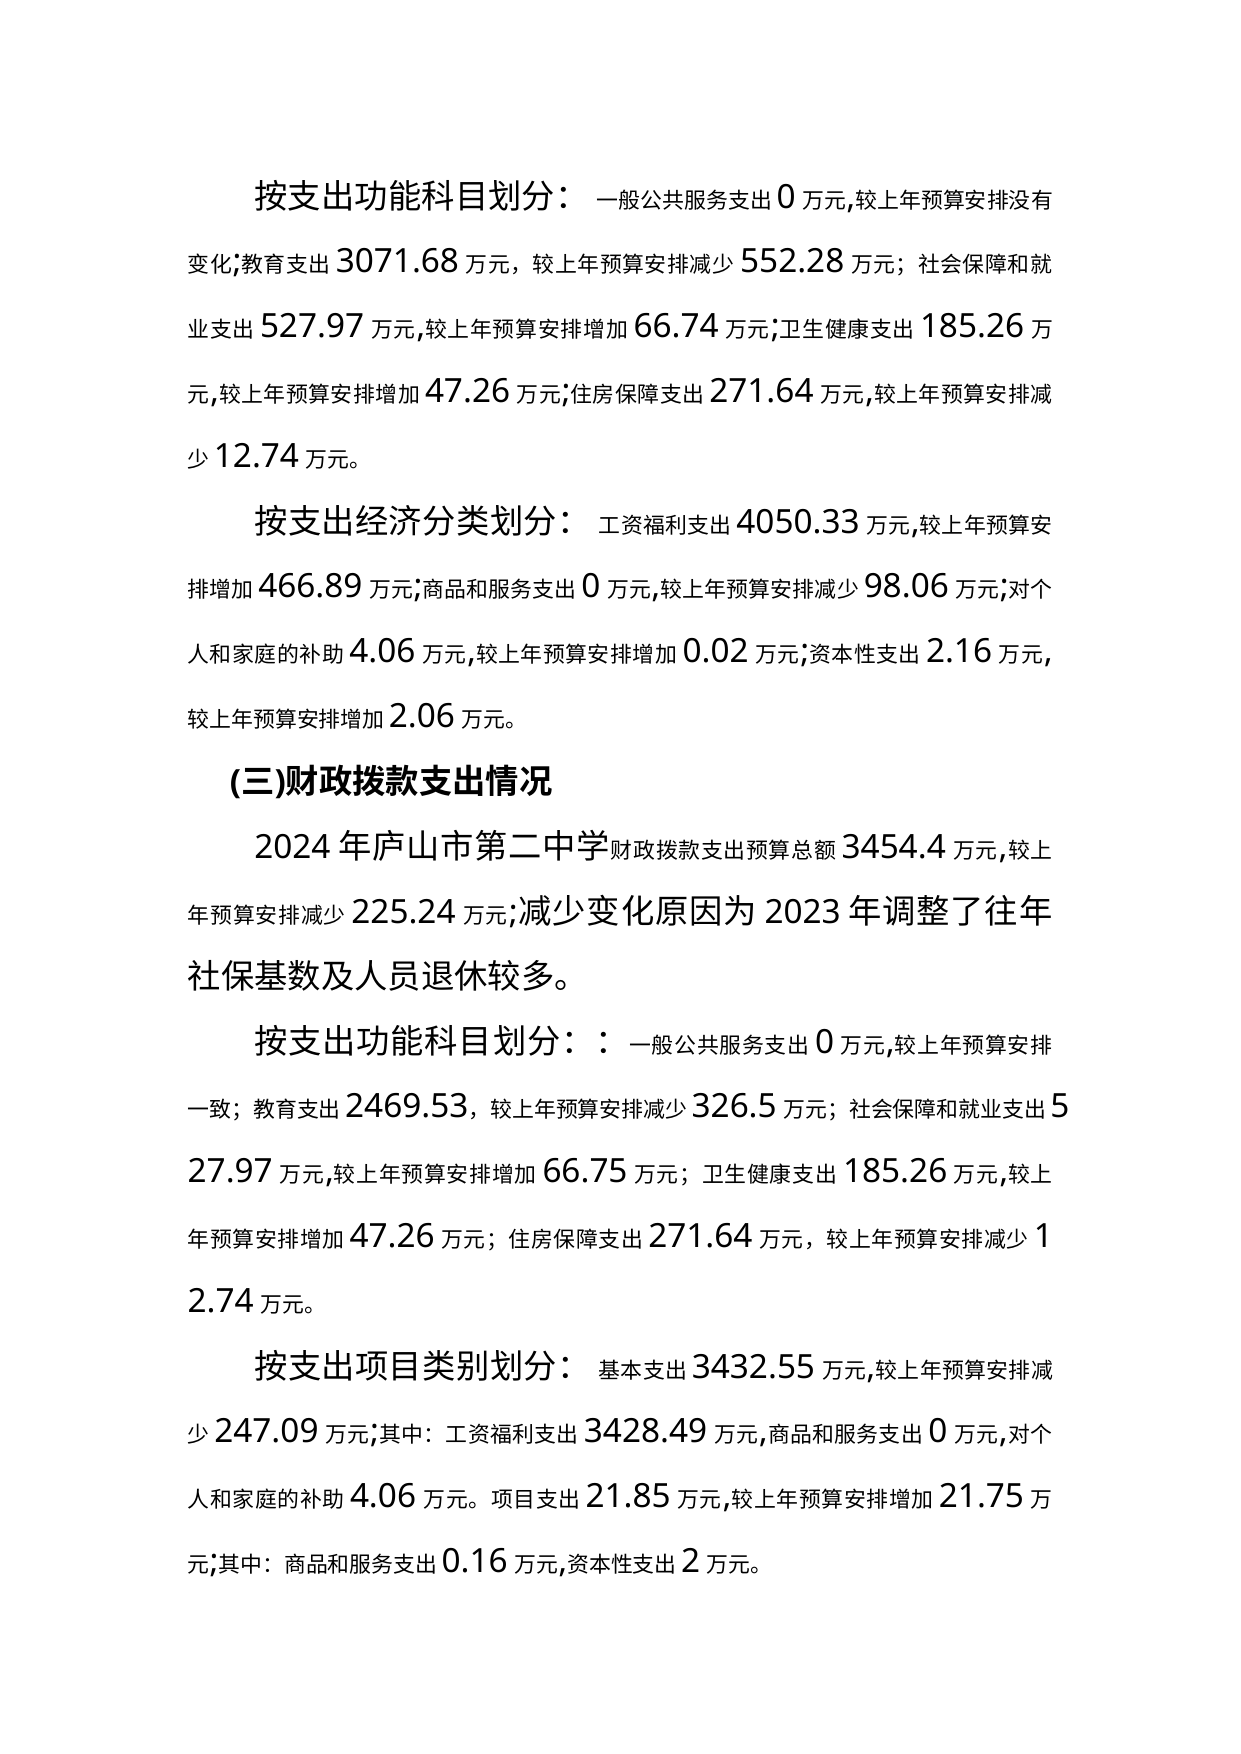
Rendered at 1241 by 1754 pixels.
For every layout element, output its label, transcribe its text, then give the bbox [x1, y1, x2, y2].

text 按支出功能科目划分： 一般公共服务支出0万元,较上年预算安排没有变化;教育支出3071.68万元，较上年预算安排减少552.28万元；社会保障和就业支出527.97万元,较上年预算安排增加66.74万元;卫生健康支出185.26万元,较上年预算安排增加47.26万元;住房保障支出271.64万元,较上年预算安排减少12.74万元。 [187, 162, 1053, 487]
text (三)财政拨款支出情况 [187, 747, 1053, 812]
text 2024年庐山市第二中学财政拨款支出预算总额3454.4万元,较上年预算安排减少225.24万元;减少变化原因为2023年调整了往年社保基数及人员退休较多。 [187, 812, 1053, 1007]
text 按支出功能科目划分：：一般公共服务支出0万元,较上年预算安排一致；教育支出2469.53，较上年预算安排减少326.5万元；社会保障和就业支出527.97万元,较上年预算安排增加66.75万元；卫生健康支出185.26万元,较上年预算安排增加47.26万元；住房保障支出271.64万元，较上年预算安排减少12.74万元。 [187, 1007, 1053, 1332]
text 按支出项目类别划分： 基本支出3432.55万元,较上年预算安排减少247.09万元;其中：工资福利支出3428.49万元,商品和服务支出0万元,对个人和家庭的补助4.06万元。项目支出21.85万元,较上年预算安排增加21.75万元;其中：商品和服务支出0.16万元,资本性支出2万元。 [187, 1332, 1053, 1592]
text 按支出经济分类划分： 工资福利支出4050.33万元,较上年预算安排增加466.89万元;商品和服务支出0万元,较上年预算安排减少98.06万元;对个人和家庭的补助4.06万元,较上年预算安排增加0.02万元;资本性支出2.16万元,较上年预算安排增加2.06万元。 [187, 487, 1053, 747]
